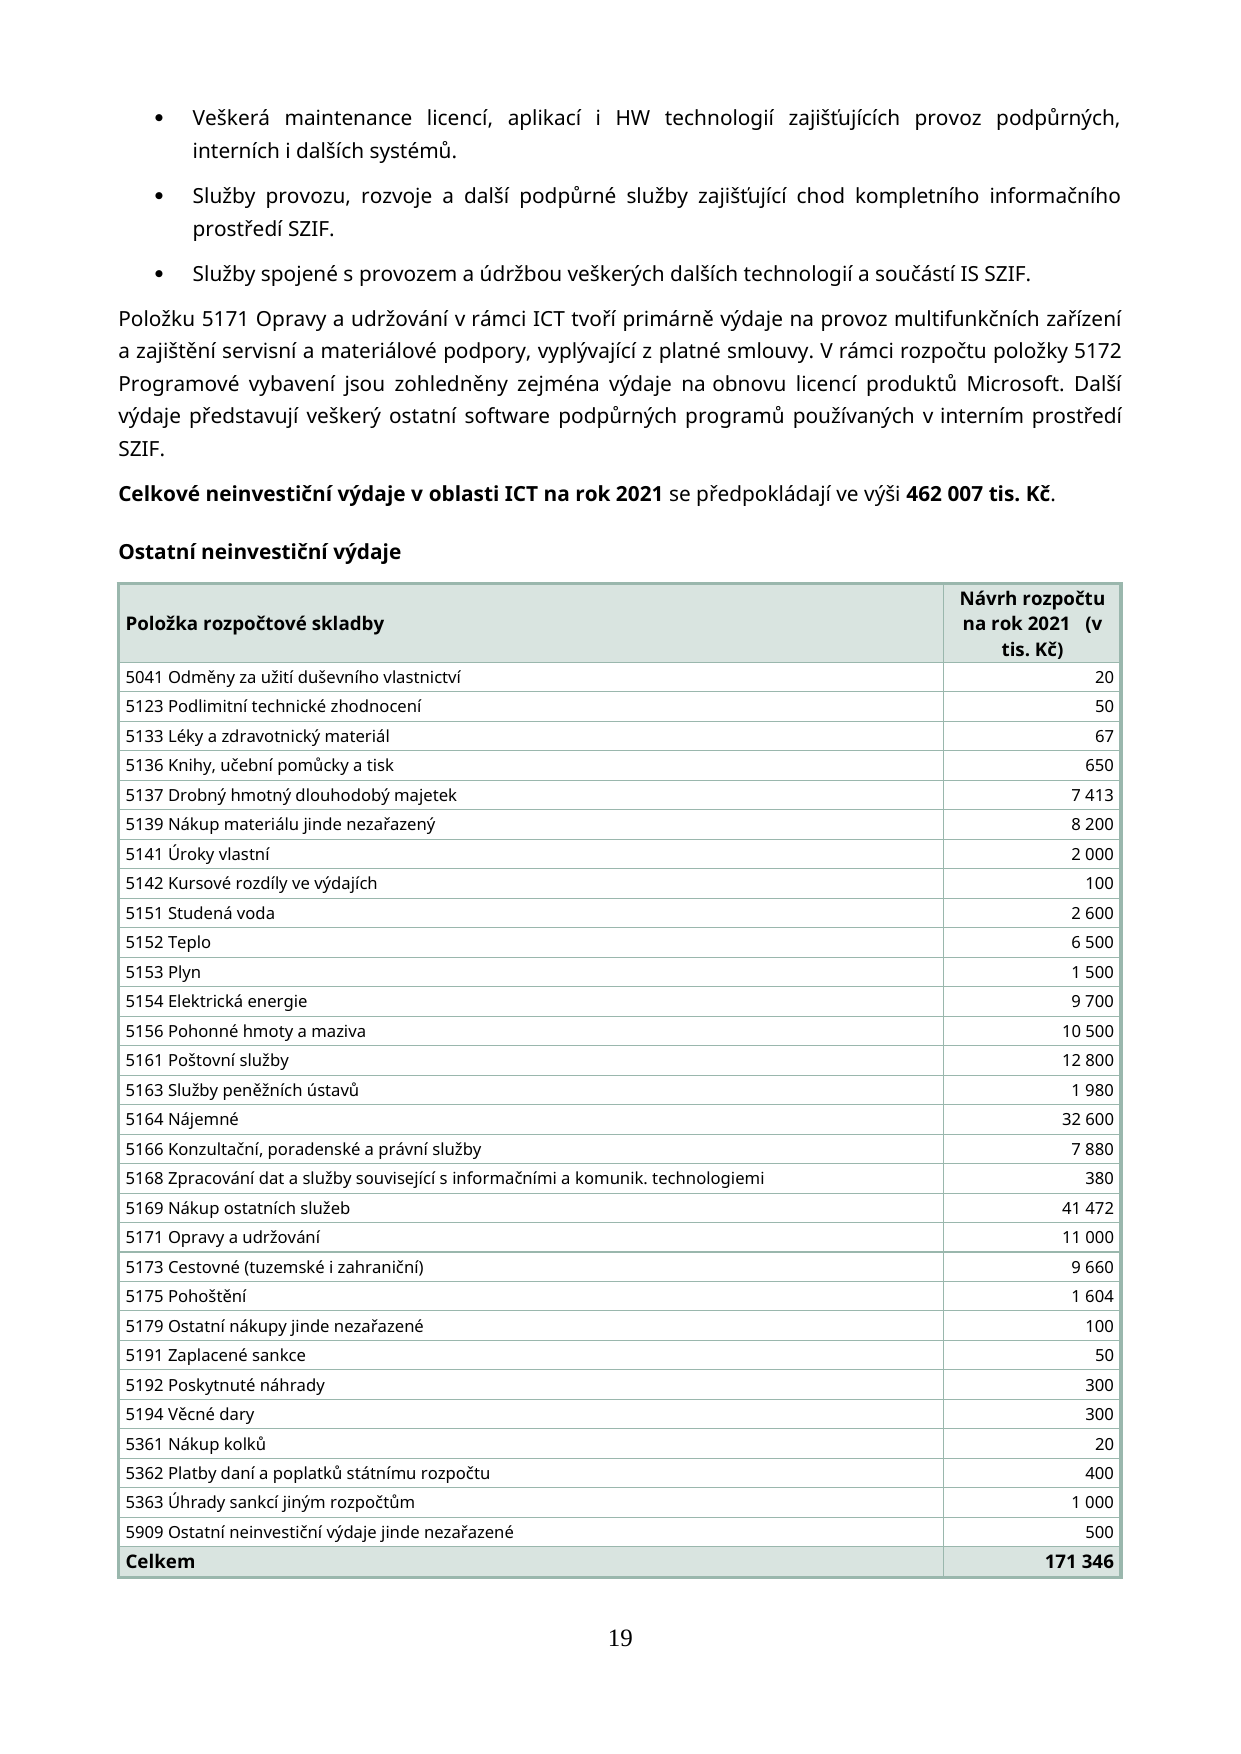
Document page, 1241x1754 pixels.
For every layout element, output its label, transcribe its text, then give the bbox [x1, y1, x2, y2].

table_cell 5194 Věcné dary [120, 1400, 943, 1428]
table_cell 5192 Poskytnuté náhrady [120, 1370, 943, 1399]
table_cell 2 600 [944, 899, 1119, 927]
table_cell 9 660 [944, 1253, 1119, 1281]
table_header Návrh rozpočtu na rok 2021 (v tis. Kč) [944, 585, 1119, 662]
table_cell 5154 Elektrická energie [120, 987, 943, 1016]
table_cell 9 700 [944, 987, 1119, 1016]
table_cell 5168 Zpracování dat a služby související s informačními a komunik. technologiemi [120, 1164, 943, 1192]
table_cell 5169 Nákup ostatních služeb [120, 1194, 943, 1222]
table_cell 1 500 [944, 958, 1119, 986]
table_cell 50 [944, 1341, 1119, 1369]
table_cell 5363 Úhrady sankcí jiným rozpočtům [120, 1488, 943, 1517]
table_cell 300 [944, 1370, 1119, 1399]
table_cell 5161 Poštovní služby [120, 1046, 943, 1074]
table_cell 5171 Opravy a udržování [120, 1223, 943, 1251]
list Služby spojené s provozem a údržbou veškerých dalších technologií a součástí IS SZIF. [155, 259, 1122, 287]
table_cell 20 [944, 663, 1119, 691]
table_cell 100 [944, 1311, 1119, 1340]
table_cell 12 800 [944, 1046, 1119, 1074]
table_cell 100 [944, 869, 1119, 898]
table_cell 1 604 [944, 1282, 1119, 1310]
table_cell 5151 Studená voda [120, 899, 943, 927]
list Služby provozu, rozvoje a další podpůrné služby zajišťující chod kompletního informačního prostředí SZIF. [155, 181, 1122, 242]
table_cell 5362 Platby daní a poplatků státnímu rozpočtu [120, 1459, 943, 1487]
table_cell 171 346 [944, 1547, 1119, 1576]
table_cell 1 000 [944, 1488, 1119, 1517]
table_cell 50 [944, 692, 1119, 721]
subtitle Ostatní neinvestiční výdaje [118, 537, 1122, 565]
table_cell 32 600 [944, 1105, 1119, 1133]
table_cell 5173 Cestovné (tuzemské i zahraniční) [120, 1253, 943, 1281]
table_cell 300 [944, 1400, 1119, 1428]
table_cell 67 [944, 722, 1119, 750]
text Celkové neinvestiční výdaje v oblasti ICT na rok 2021 se předpokládají ve výši 462 007 tis. Kč. [118, 479, 1122, 508]
list Veškerá maintenance licencí, aplikací i HW technologií zajišťujících provoz podpůrných, interních i dalších systémů. [155, 103, 1122, 164]
table_cell 7 880 [944, 1135, 1119, 1163]
table_cell 5133 Léky a zdravotnický materiál [120, 722, 943, 750]
table_cell 1 980 [944, 1076, 1119, 1104]
table_cell 10 500 [944, 1017, 1119, 1045]
text Položku 5171 Opravy a udržování v rámci ICT tvoří primárně výdaje na provoz multifunkčních zařízení a zajištění servisní a materiálové podpory, vyplývající z platné smlouvy. V rámci rozpočtu položky 5172 Programové vybavení jsou zohledněny zejména výdaje na obnovu licencí produktů Microsoft. Další výdaje představují veškerý ostatní software podpůrných programů používaných v interním prostředí SZIF. [118, 304, 1122, 463]
table_cell 5175 Pohoštění [120, 1282, 943, 1310]
table_cell 5139 Nákup materiálu jinde nezařazený [120, 810, 943, 839]
table_cell 500 [944, 1518, 1119, 1546]
table_cell 5166 Konzultační, poradenské a právní služby [120, 1135, 943, 1163]
table_cell 11 000 [944, 1223, 1119, 1251]
table_cell 380 [944, 1164, 1119, 1192]
table_cell 5136 Knihy, učební pomůcky a tisk [120, 751, 943, 780]
table_cell 5123 Podlimitní technické zhodnocení [120, 692, 943, 721]
table_cell 5142 Kursové rozdíly ve výdajích [120, 869, 943, 898]
table_cell 5152 Teplo [120, 928, 943, 957]
table_cell 20 [944, 1429, 1119, 1458]
table_cell 5153 Plyn [120, 958, 943, 986]
table_cell 7 413 [944, 781, 1119, 809]
table_cell 6 500 [944, 928, 1119, 957]
table_cell 41 472 [944, 1194, 1119, 1222]
table_header Položka rozpočtové skladby [120, 585, 943, 662]
table_cell 5191 Zaplacené sankce [120, 1341, 943, 1369]
table_cell 5137 Drobný hmotný dlouhodobý majetek [120, 781, 943, 809]
table_cell 5163 Služby peněžních ústavů [120, 1076, 943, 1104]
table_cell 650 [944, 751, 1119, 780]
table_cell 5361 Nákup kolků [120, 1429, 943, 1458]
table_cell 8 200 [944, 810, 1119, 839]
table_cell 5909 Ostatní neinvestiční výdaje jinde nezařazené [120, 1518, 943, 1546]
table_cell 5141 Úroky vlastní [120, 840, 943, 868]
table_cell 5164 Nájemné [120, 1105, 943, 1133]
table_cell Celkem [120, 1547, 943, 1576]
table_cell 5041 Odměny za užití duševního vlastnictví [120, 663, 943, 691]
table_cell 2 000 [944, 840, 1119, 868]
table_cell 5179 Ostatní nákupy jinde nezařazené [120, 1311, 943, 1340]
table_cell 5156 Pohonné hmoty a maziva [120, 1017, 943, 1045]
table_cell 400 [944, 1459, 1119, 1487]
